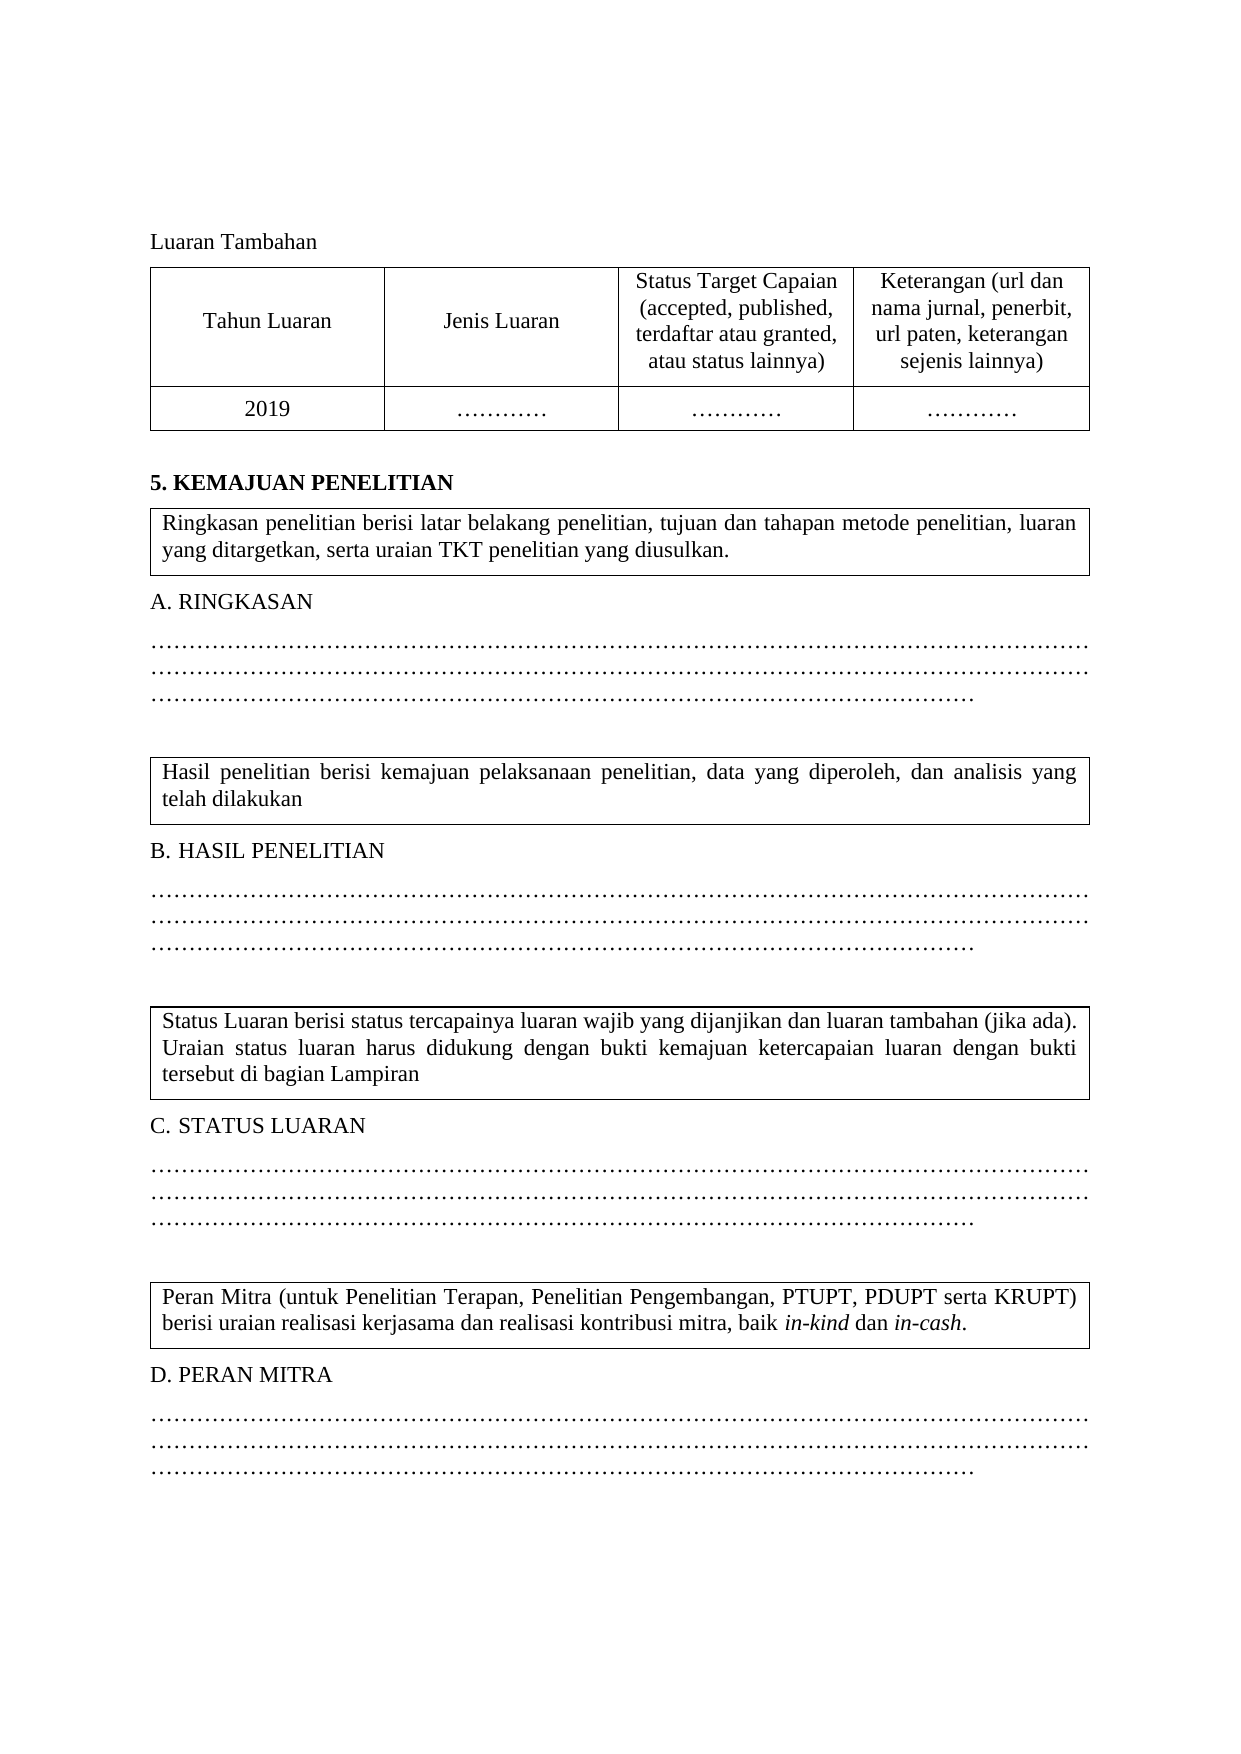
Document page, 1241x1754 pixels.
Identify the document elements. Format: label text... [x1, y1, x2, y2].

list STATUS LUARAN [150, 1112, 1090, 1139]
table_header Jenis Luaran [385, 268, 618, 386]
table_header Status Target Capaian (accepted, published, terdaftar atau granted, atau status lainnya) [619, 268, 853, 386]
list RINGKASAN [150, 588, 1090, 614]
table_cell 2019 [151, 387, 384, 429]
list HASIL PENELITIAN [150, 837, 1090, 863]
table_cell ………… [854, 387, 1089, 429]
text ………………………………………………………………………………………………………………………………………………………………………………………………………………………………………………………………………………………………………………………… [150, 627, 1090, 706]
table_header Tahun Luaran [151, 268, 384, 386]
table_header Hasil penelitian berisi kemajuan pelaksanaan penelitian, data yang diperoleh, dan analisis yang telah dilakukan [151, 758, 1089, 823]
table_header Peran Mitra (untuk Penelitian Terapan, Penelitian Pengembangan, PTUPT, PDUPT serta KRUPT) berisi uraian realisasi kerjasama dan realisasi kontribusi mitra, baik in-kind dan in-cash. [151, 1283, 1089, 1348]
table_header Keterangan (url dan nama jurnal, penerbit, url paten, keterangan sejenis lainnya) [854, 268, 1089, 386]
table_header Ringkasan penelitian berisi latar belakang penelitian, tujuan dan tahapan metode penelitian, luaran yang ditargetkan, serta uraian TKT penelitian yang diusulkan. [151, 509, 1089, 574]
text 5. KEMAJUAN PENELITIAN [150, 469, 1090, 496]
text Luaran Tambahan [150, 228, 1090, 254]
table_cell ………… [619, 387, 853, 429]
table_header Status Luaran berisi status tercapainya luaran wajib yang dijanjikan dan luaran tambahan (jika ada). Uraian status luaran harus didukung dengan bukti kemajuan ketercapaian luaran dengan bukti tersebut di bagian Lampiran [151, 1008, 1089, 1099]
list PERAN MITRA [150, 1362, 1090, 1388]
table_cell ………… [385, 387, 618, 429]
text ………………………………………………………………………………………………………………………………………………………………………………………………………………………………………………………………………………………………………………………… [150, 1151, 1090, 1230]
text ………………………………………………………………………………………………………………………………………………………………………………………………………………………………………………………………………………………………………………………… [150, 876, 1090, 955]
text ………………………………………………………………………………………………………………………………………………………………………………………………………………………………………………………………………………………………………………………… [150, 1400, 1090, 1479]
